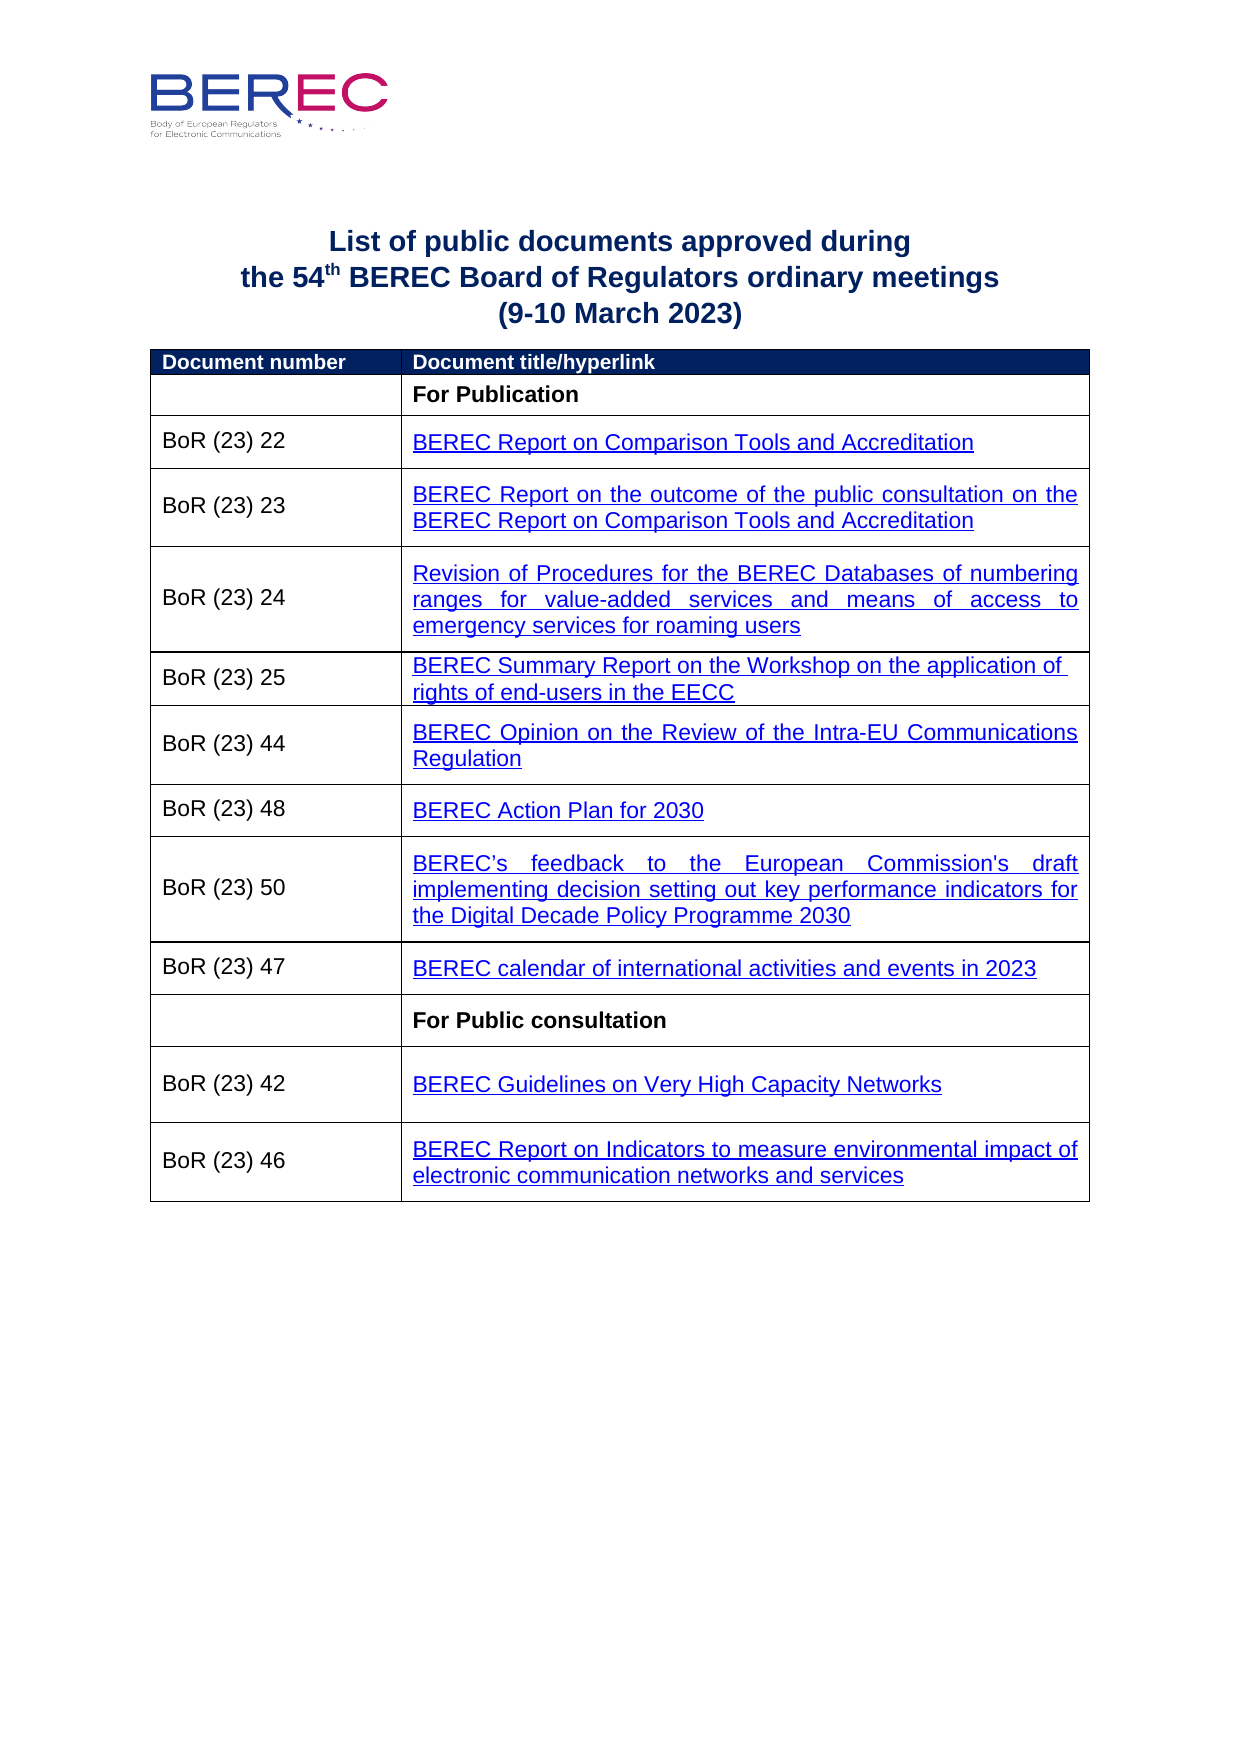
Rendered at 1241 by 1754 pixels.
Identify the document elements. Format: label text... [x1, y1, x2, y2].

table_cell BEREC Action Plan for 2030 [402, 785, 1089, 836]
table_cell BoR (23) 23 [151, 469, 401, 546]
table_cell BoR (23) 50 [151, 837, 401, 941]
picture [150, 73, 388, 143]
table_cell BEREC Report on the outcome of the public consultation on the BEREC Report on Comparison Tools and Accreditation [402, 469, 1089, 546]
table_cell BEREC Summary Report on the Workshop on the application of rights of end-users in the EECC [402, 653, 1089, 705]
table_cell BEREC’s feedback to the European Commission's draft implementing decision setting out key performance indicators for the Digital Decade Policy Programme 2030 [402, 837, 1089, 941]
text List of public documents approved during the 54th BEREC Board of Regulators ordinary meetings (9-10 March 2023) [150, 224, 1090, 329]
table_cell [151, 375, 401, 415]
table_cell BoR (23) 48 [151, 785, 401, 836]
table_cell For Public consultation [402, 995, 1089, 1046]
table_cell BoR (23) 42 [151, 1047, 401, 1122]
table_cell BoR (23) 44 [151, 706, 401, 784]
table_cell BoR (23) 46 [151, 1123, 401, 1201]
table_cell BEREC Report on Indicators to measure environmental impact of electronic communication networks and services [402, 1123, 1089, 1201]
table_cell Revision of Procedures for the BEREC Databases of numbering ranges for value-added services and means of access to emergency services for roaming users [402, 547, 1089, 651]
table_cell BoR (23) 22 [151, 416, 401, 467]
table_cell BEREC Guidelines on Very High Capacity Networks [402, 1047, 1089, 1122]
table_cell BoR (23) 25 [151, 653, 401, 705]
table_header Document title/hyperlink [402, 350, 1089, 374]
table_header Document number [151, 350, 401, 374]
table_cell BEREC Opinion on the Review of the Intra-EU Communications Regulation [402, 706, 1089, 784]
table_cell [151, 995, 401, 1046]
table_cell BoR (23) 47 [151, 943, 401, 994]
table_cell BoR (23) 24 [151, 547, 401, 651]
table_cell BEREC calendar of international activities and events in 2023 [402, 943, 1089, 994]
table_cell BEREC Report on Comparison Tools and Accreditation [402, 416, 1089, 467]
table_cell For Publication [402, 375, 1089, 415]
